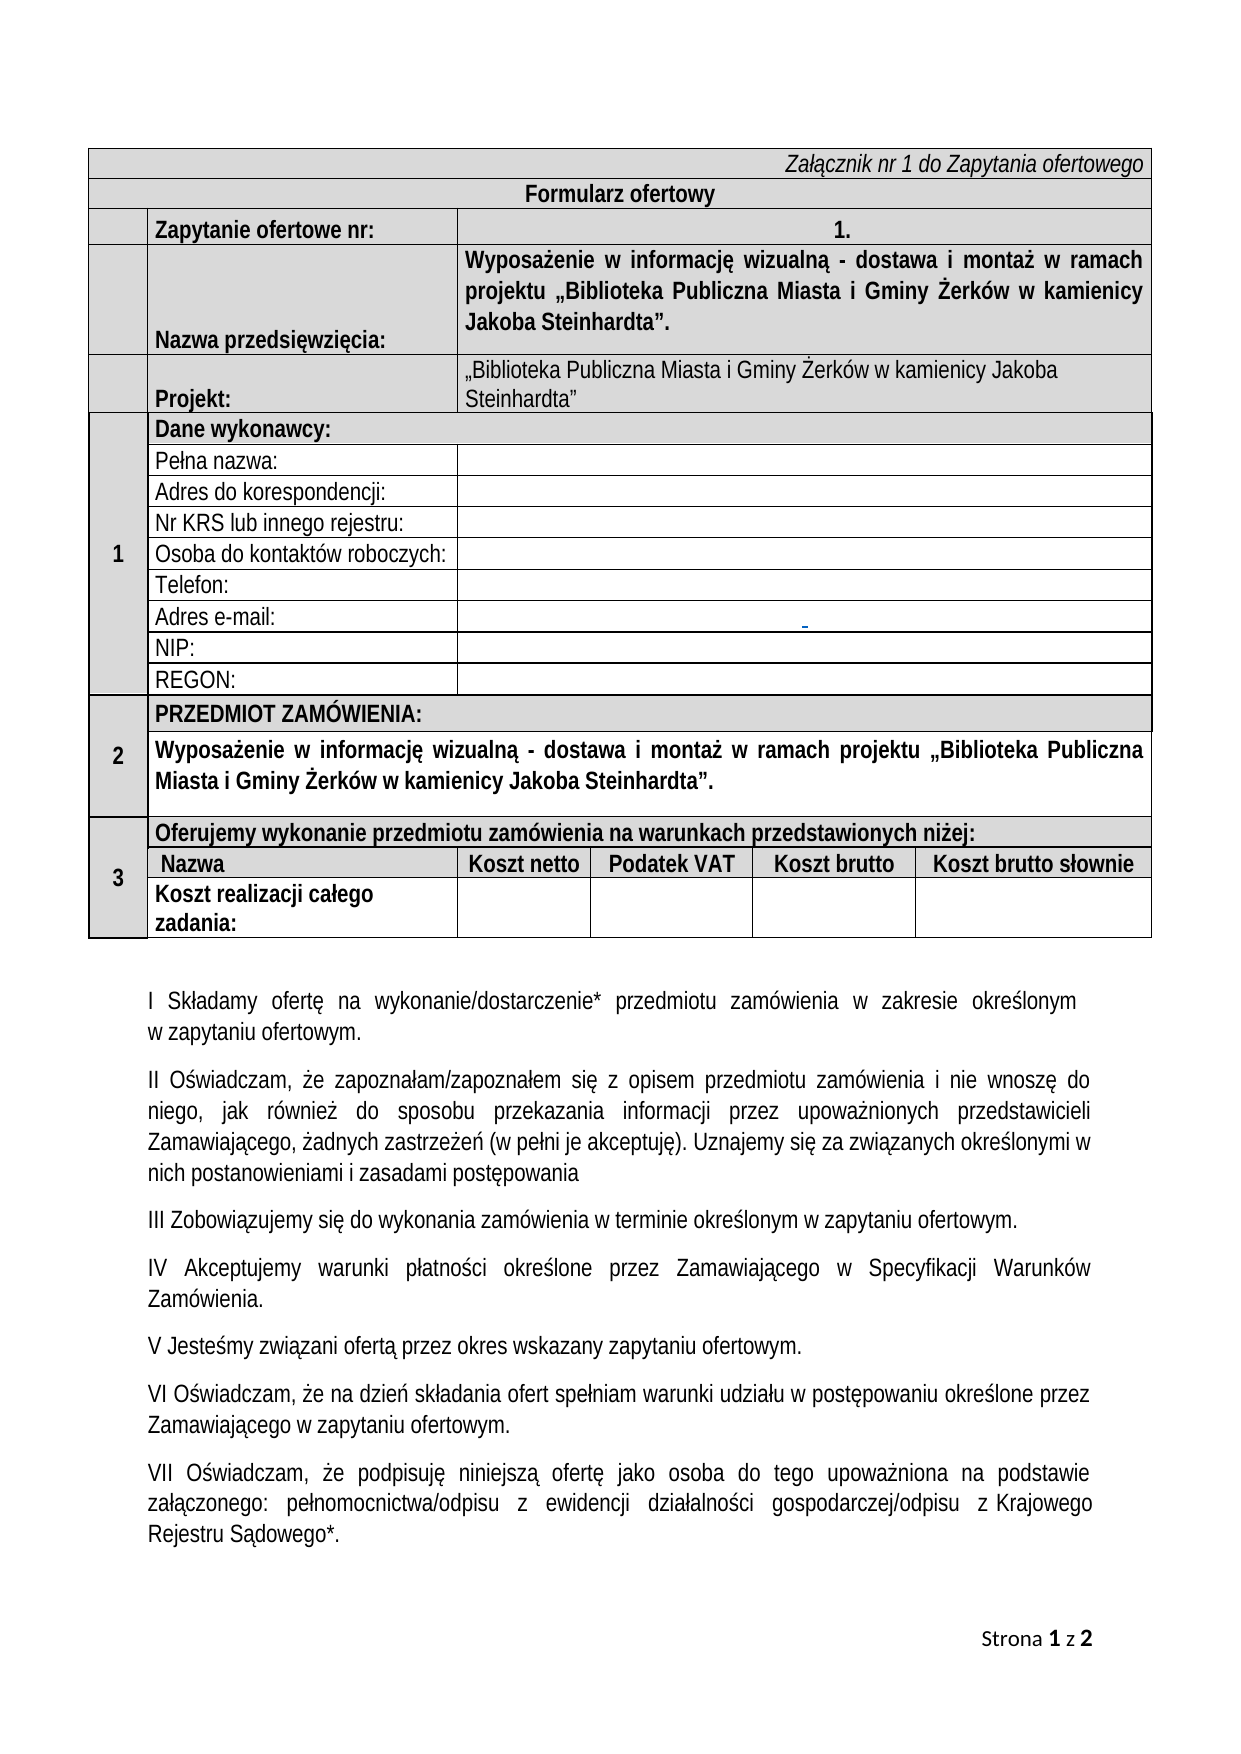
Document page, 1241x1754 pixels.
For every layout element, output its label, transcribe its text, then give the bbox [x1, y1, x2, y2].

table_cell Zapytanie ofertowe nr: [148, 209, 457, 244]
table_cell „Biblioteka Publiczna Miasta i Gminy Żerków w kamienicy Jakoba Steinhardta” [458, 355, 1151, 412]
table_cell 3 [90, 818, 147, 937]
table_cell Koszt brutto słownie [916, 848, 1151, 877]
table_cell [89, 209, 147, 244]
table_cell PRZEDMIOT ZAMÓWIENIA: [149, 696, 1151, 731]
table_cell Adres e-mail: [149, 601, 457, 631]
table_cell [458, 507, 1151, 537]
text I Składamy ofertę na wykonanie/dostarczenie* przedmiotu zamówienia w zakresie określonym w zapytaniu ofertowym. [148, 986, 1093, 1046]
table_cell Adres do korespondencji: [149, 476, 457, 506]
table_cell [458, 445, 1151, 475]
text V Jesteśmy związani ofertą przez okres wskazany zapytaniu ofertowym. [148, 1331, 1093, 1360]
table_cell Podatek VAT [591, 848, 752, 877]
table_cell Koszt realizacji całego zadania: [148, 878, 457, 937]
table_cell [753, 878, 915, 937]
table_cell Pełna nazwa: [149, 445, 457, 475]
table_cell Formularz ofertowy [89, 179, 1151, 208]
table_cell 1. [458, 209, 1151, 244]
table_cell Nazwa przedsięwzięcia: [148, 245, 457, 354]
table_cell [458, 601, 1151, 631]
text IV Akceptujemy warunki płatności określone przez Zamawiającego w Specyfikacji Warunków Zamówienia. [148, 1253, 1093, 1312]
text VII Oświadczam, że podpisuję niniejszą ofertę jako osoba do tego upoważniona na podstawie załączonego: pełnomocnictwa/odpisu z ewidencji działalności gospodarczej/odpisu z Krajowego Rejestru Sądowego*. [148, 1457, 1093, 1548]
text VI Oświadczam, że na dzień składania ofert spełniam warunki udziału w postępowaniu określone przez Zamawiającego w zapytaniu ofertowym. [148, 1379, 1093, 1438]
table_cell [458, 538, 1151, 568]
table_cell Nazwa [148, 848, 457, 877]
table_header Załącznik nr 1 do Zapytania ofertowego [89, 149, 1151, 178]
table_cell Koszt brutto [753, 848, 915, 877]
table_cell [916, 878, 1151, 937]
table_cell [89, 245, 147, 354]
table_cell [458, 633, 1151, 662]
table_cell Wyposażenie w informację wizualną - dostawa i montaż w ramach projektu „Biblioteka Publiczna Miasta i Gminy Żerków w kamienicy Jakoba Steinhardta”. [149, 732, 1151, 816]
table_cell NIP: [149, 633, 457, 662]
table_cell Oferujemy wykonanie przedmiotu zamówienia na warunkach przedstawionych niżej: [149, 817, 1151, 846]
table_cell Telefon: [149, 570, 457, 600]
table_cell [591, 878, 752, 937]
table_cell Koszt netto [458, 848, 590, 877]
table_cell [458, 664, 1151, 693]
text II Oświadczam, że zapoznałam/zapoznałem się z opisem przedmiotu zamówienia i nie wnoszę do niego, jak również do sposobu przekazania informacji przez upoważnionych przedstawicieli Zamawiającego, żadnych zastrzeżeń (w pełni je akceptuję). Uznajemy się za związanych określonymi w nich postanowieniami i zasadami postępowania [148, 1065, 1093, 1186]
table_cell Projekt: [148, 355, 457, 412]
table_cell 1 [90, 413, 147, 693]
table_cell Wyposażenie w informację wizualną - dostawa i montaż w ramach projektu „Biblioteka Publiczna Miasta i Gminy Żerków w kamienicy Jakoba Steinhardta”. [458, 245, 1151, 354]
table_cell [458, 476, 1151, 506]
table_cell Dane wykonawcy: [149, 413, 1151, 443]
table_cell [458, 878, 590, 937]
table_cell [89, 355, 147, 412]
table_cell Osoba do kontaktów roboczych: [149, 538, 457, 568]
table_cell 2 [90, 696, 147, 816]
table_cell Nr KRS lub innego rejestru: [149, 507, 457, 537]
text III Zobowiązujemy się do wykonania zamówienia w terminie określonym w zapytaniu ofertowym. [148, 1205, 1093, 1234]
table_cell REGON: [149, 664, 457, 693]
table_cell [458, 570, 1151, 600]
